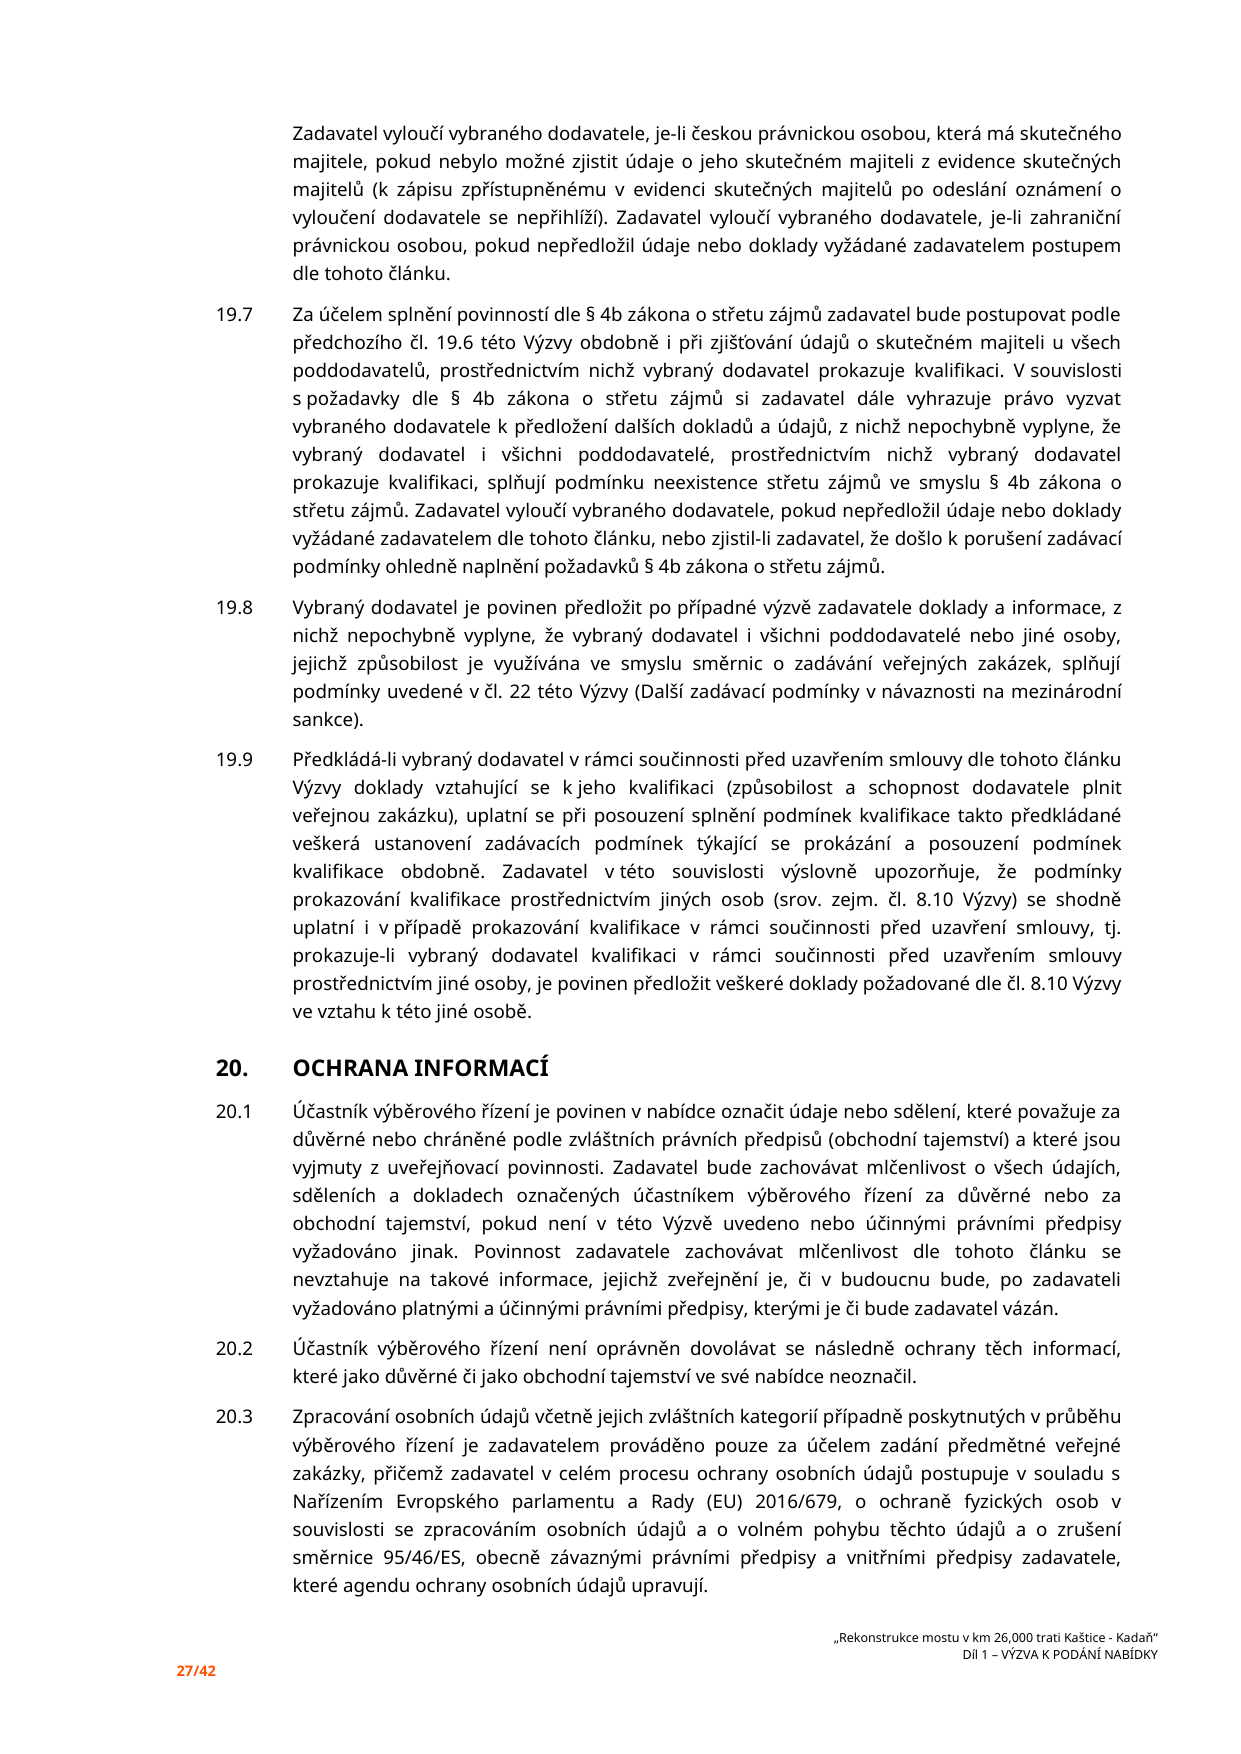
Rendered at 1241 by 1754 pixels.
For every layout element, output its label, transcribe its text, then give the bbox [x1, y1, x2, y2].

text Zpracování osobních údajů včetně jejich zvláštních kategorií případně poskytnutých v průběhu výběrového řízení je zadavatelem prováděno pouze za účelem zadání předmětné veřejné zakázky, přičemž zadavatel v celém procesu ochrany osobních údajů postupuje v souladu s Nařízením Evropského parlamentu a Rady (EU) 2016/679, o ochraně fyzických osob v souvislosti se zpracováním osobních údajů a o volném pohybu těchto údajů a o zrušení směrnice 95/46/ES, obecně závaznými právními předpisy a vnitřními předpisy zadavatele, které agendu ochrany osobních údajů upravují. [216, 1404, 1122, 1597]
text Za účelem splnění povinností dle § 4b zákona o střetu zájmů zadavatel bude postupovat podle předchozího čl. 19.6 této Výzvy obdobně i při zjišťování údajů o skutečném majiteli u všech poddodavatelů, prostřednictvím nichž vybraný dodavatel prokazuje kvalifikaci. V souvislosti s požadavky dle § 4b zákona o střetu zájmů si zadavatel dále vyhrazuje právo vyzvat vybraného dodavatele k předložení dalších dokladů a údajů, z nichž nepochybně vyplyne, že vybraný dodavatel i všichni poddodavatelé, prostřednictvím nichž vybraný dodavatel prokazuje kvalifikaci, splňují podmínku neexistence střetu zájmů ve smyslu § 4b zákona o střetu zájmů. Zadavatel vyloučí vybraného dodavatele, pokud nepředložil údaje nebo doklady vyžádané zadavatelem dle tohoto článku, nebo zjistil-li zadavatel, že došlo k porušení zadávací podmínky ohledně naplnění požadavků § 4b zákona o střetu zájmů. [216, 301, 1122, 579]
text Účastník výběrového řízení je povinen v nabídce označit údaje nebo sdělení, které považuje za důvěrné nebo chráněné podle zvláštních právních předpisů (obchodní tajemství) a které jsou vyjmuty z uveřejňovací povinnosti. Zadavatel bude zachovávat mlčenlivost o všech údajích, sděleních a dokladech označených účastníkem výběrového řízení za důvěrné nebo za obchodní tajemství, pokud není v této Výzvě uvedeno nebo účinnými právními předpisy vyžadováno jinak. Povinnost zadavatele zachovávat mlčenlivost dle tohoto článku se nevztahuje na takové informace, jejichž zveřejnění je, či v budoucnu bude, po zadavateli vyžadováno platnými a účinnými právními předpisy, kterými je či bude zadavatel vázán. [216, 1099, 1122, 1320]
text Předkládá-li vybraný dodavatel v rámci součinnosti před uzavřením smlouvy dle tohoto článku Výzvy doklady vztahující se k jeho kvalifikaci (způsobilost a schopnost dodavatele plnit veřejnou zakázku), uplatní se při posouzení splnění podmínek kvalifikace takto předkládané veškerá ustanovení zadávacích podmínek týkající se prokázání a posouzení podmínek kvalifikace obdobně. Zadavatel v této souvislosti výslovně upozorňuje, že podmínky prokazování kvalifikace prostřednictvím jiných osob (srov. zejm. čl. 8.10 Výzvy) se shodně uplatní i v případě prokazování kvalifikace v rámci součinnosti před uzavření smlouvy, tj. prokazuje-li vybraný dodavatel kvalifikaci v rámci součinnosti před uzavřením smlouvy prostřednictvím jiné osoby, je povinen předložit veškeré doklady požadované dle čl. 8.10 Výzvy ve vztahu k této jiné osobě. [216, 747, 1122, 1024]
text Účastník výběrového řízení není oprávněn dovolávat se následně ochrany těch informací, které jako důvěrné či jako obchodní tajemství ve své nabídce neoznačil. [216, 1335, 1122, 1389]
text OCHRANA INFORMACÍ [216, 1052, 1122, 1083]
text Vybraný dodavatel je povinen předložit po případné výzvě zadavatele doklady a informace, z nichž nepochybně vyplyne, že vybraný dodavatel i všichni poddodavatelé nebo jiné osoby, jejichž způsobilost je využívána ve smyslu směrnic o zadávání veřejných zakázek, splňují podmínky uvedené v čl. 22 této Výzvy (Další zadávací podmínky v návaznosti na mezinárodní sankce). [216, 594, 1122, 732]
text Zadavatel vyloučí vybraného dodavatele, je-li českou právnickou osobou, která má skutečného majitele, pokud nebylo možné zjistit údaje o jeho skutečném majiteli z evidence skutečných majitelů (k zápisu zpřístupněnému v evidenci skutečných majitelů po odeslání oznámení o vyloučení dodavatele se nepřihlíží). Zadavatel vyloučí vybraného dodavatele, je-li zahraniční právnickou osobou, pokud nepředložil údaje nebo doklady vyžádané zadavatelem postupem dle tohoto článku. [292, 121, 1122, 286]
